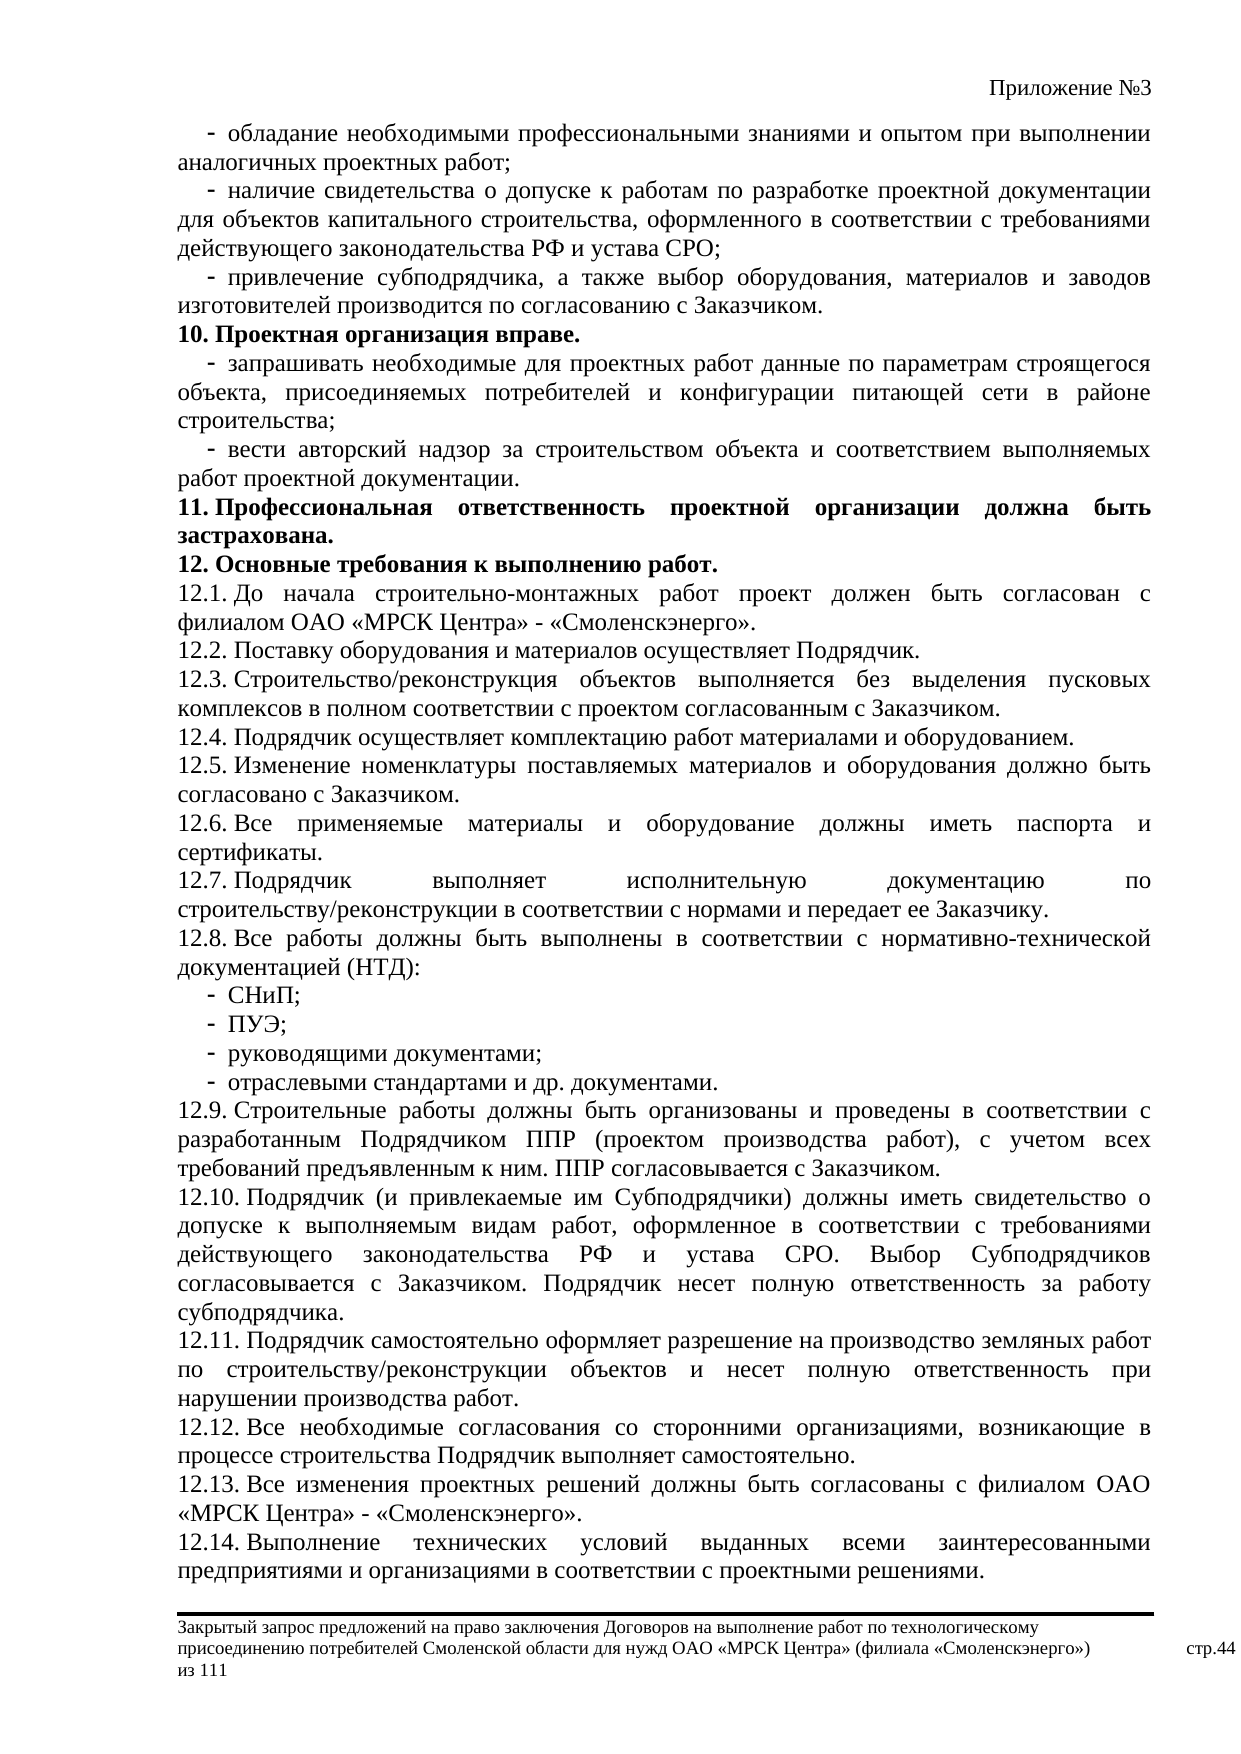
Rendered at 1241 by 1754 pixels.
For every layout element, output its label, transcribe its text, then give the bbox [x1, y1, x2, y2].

list Строительные работы должны быть организованы и проведены в соответствии с разработанным Подрядчиком ППР (проектом производства работ), с учетом всех требований предъявленным к ним. ППР согласовывается с Заказчиком. [177, 1096, 1152, 1182]
list Поставку оборудования и материалов осуществляет Подрядчик. [177, 636, 1152, 664]
list Подрядчик (и привлекаемые им Субподрядчики) должны иметь свидетельство о допуске к выполняемым видам работ, оформленное в соответствии с требованиями действующего законодательства РФ и устава СРО. Выбор Субподрядчиков согласовывается с Заказчиком. Подрядчик несет полную ответственность за работу субподрядчика. [177, 1182, 1152, 1326]
list привлечение субподрядчика, а также выбор оборудования, материалов и заводов изготовителей производится по согласованию с Заказчиком. [177, 262, 1152, 319]
list отраслевыми стандартами и др. документами. [177, 1067, 1152, 1096]
list Все применяемые материалы и оборудование должны иметь паспорта и сертификаты. [177, 808, 1152, 866]
list ПУЭ; [177, 1009, 1152, 1038]
list Профессиональная ответственность проектной организации должна быть застрахована. [177, 492, 1152, 549]
list Основные требования к выполнению работ. [177, 549, 1152, 578]
list Подрядчик осуществляет комплектацию работ материалами и оборудованием. [177, 722, 1152, 751]
list Выполнение технических условий выданных всеми заинтересованными предприятиями и организациями в соответствии с проектными решениями. [177, 1527, 1152, 1584]
list Изменение номенклатуры поставляемых материалов и оборудования должно быть согласовано с Заказчиком. [177, 751, 1152, 808]
list Подрядчик самостоятельно оформляет разрешение на производство земляных работ по строительству/реконструкции объектов и несет полную ответственность при нарушении производства работ. [177, 1326, 1152, 1412]
list Все изменения проектных решений должны быть согласованы с филиалом ОАО «МРСК Центра» - «Смоленскэнерго». [177, 1469, 1152, 1527]
list Все работы должны быть выполнены в соответствии с нормативно-технической документацией (НТД): [177, 923, 1152, 981]
list До начала строительно-монтажных работ проект должен быть согласован с филиалом ОАО «МРСК Центра» - «Смоленскэнерго». [177, 578, 1152, 636]
list запрашивать необходимые для проектных работ данные по параметрам строящегося объекта, присоединяемых потребителей и конфигурации питающей сети в районе строительства; [177, 348, 1152, 434]
list вести авторский надзор за строительством объекта и соответствием выполняемых работ проектной документации. [177, 434, 1152, 492]
list Все необходимые согласования со сторонними организациями, возникающие в процессе строительства Подрядчик выполняет самостоятельно. [177, 1412, 1152, 1469]
list руководящими документами; [177, 1038, 1152, 1067]
list обладание необходимыми профессиональными знаниями и опытом при выполнении аналогичных проектных работ; [177, 118, 1152, 176]
list Строительство/реконструкция объектов выполняется без выделения пусковых комплексов в полном соответствии с проектом согласованным с Заказчиком. [177, 664, 1152, 722]
list СНиП; [177, 981, 1152, 1009]
list наличие свидетельства о допуске к работам по разработке проектной документации для объектов капитального строительства, оформленного в соответствии с требованиями действующего законодательства РФ и устава СРО; [177, 176, 1152, 262]
list Проектная организация вправе. [177, 319, 1152, 348]
list Подрядчик выполняет исполнительную документацию по строительству/реконструкции в соответствии с нормами и передает ее Заказчику. [177, 866, 1152, 923]
